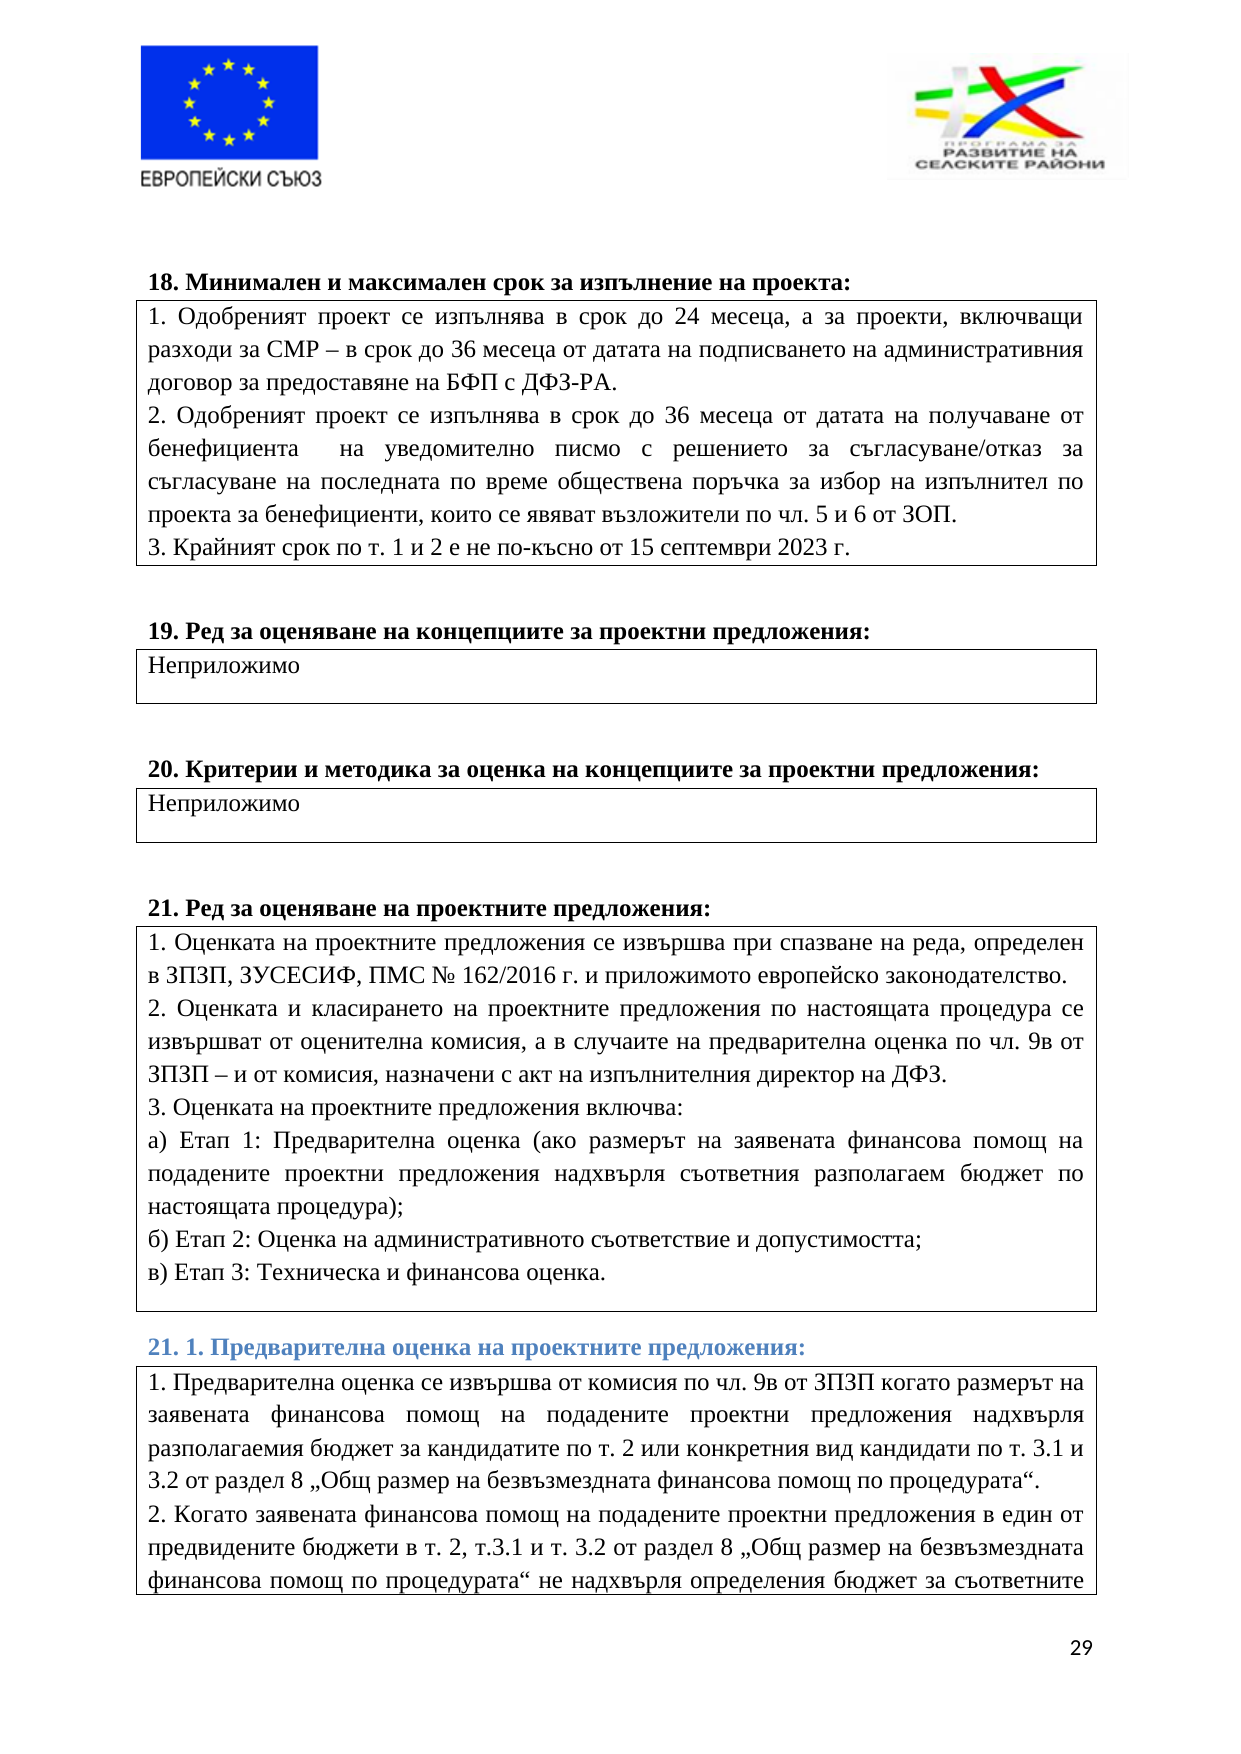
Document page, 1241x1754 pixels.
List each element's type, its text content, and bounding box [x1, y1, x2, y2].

subtitle 20. Критерии и методика за оценка на концепциите за проектни предложения: [148, 754, 1093, 783]
subtitle 21. Ред за оценяване на проектните предложения: [148, 893, 1093, 922]
table_header Неприложимо [137, 789, 1096, 842]
picture [140, 44, 324, 190]
table_header Неприложимо [137, 650, 1096, 703]
table_header 1. Оценката на проектните предложения се извършва при спазване на реда, определен в ЗПЗП, ЗУСЕСИФ, ПМС № 162/2016 г. и приложимото европейско законодателство. 2. Оценката и класирането на проектните предложения по настоящата процедура се извършват от оценителна комисия, а в случаите на предварителна оценка по чл. 9в от ЗПЗП – и от комисия, назначени с акт на изпълнителния директор на ДФЗ. 3. Оценката на проектните предложения включва: а) Етап 1: Предварителна оценка (ако размерът на заявената финансова помощ на подадените проектни предложения надхвърля съответния разполагаем бюджет по настоящата процедура); б) Етап 2: Оценка на административното съответствие и допустимостта; в) Етап 3: Техническа и финансова оценка. [137, 927, 1096, 1311]
picture [887, 53, 1130, 181]
subtitle 19. Ред за оценяване на концепциите за проектни предложения: [148, 616, 1093, 644]
subtitle 21. 1. Предварителна оценка на проектните предложения: [148, 1332, 1093, 1361]
subtitle 18. Минимален и максимален срок за изпълнение на проекта: [148, 267, 1093, 296]
table_header 1. Одобреният проект се изпълнява в срок до 24 месеца, а за проекти, включващи разходи за СМР – в срок до 36 месеца от датата на подписването на административния договор за предоставяне на БФП с ДФЗ-РА. 2. Одобреният проект се изпълнява в срок до 36 месеца от датата на получаване от бенефициента на уведомително писмо с решението за съгласуване/отказ за съгласуване на последната по време обществена поръчка за избор на изпълнител по проекта за бенефициенти, които се явяват възложители по чл. 5 и 6 от ЗОП. 3. Крайният срок по т. 1 и 2 е не по-късно от 15 септември 2023 г. [137, 301, 1096, 565]
